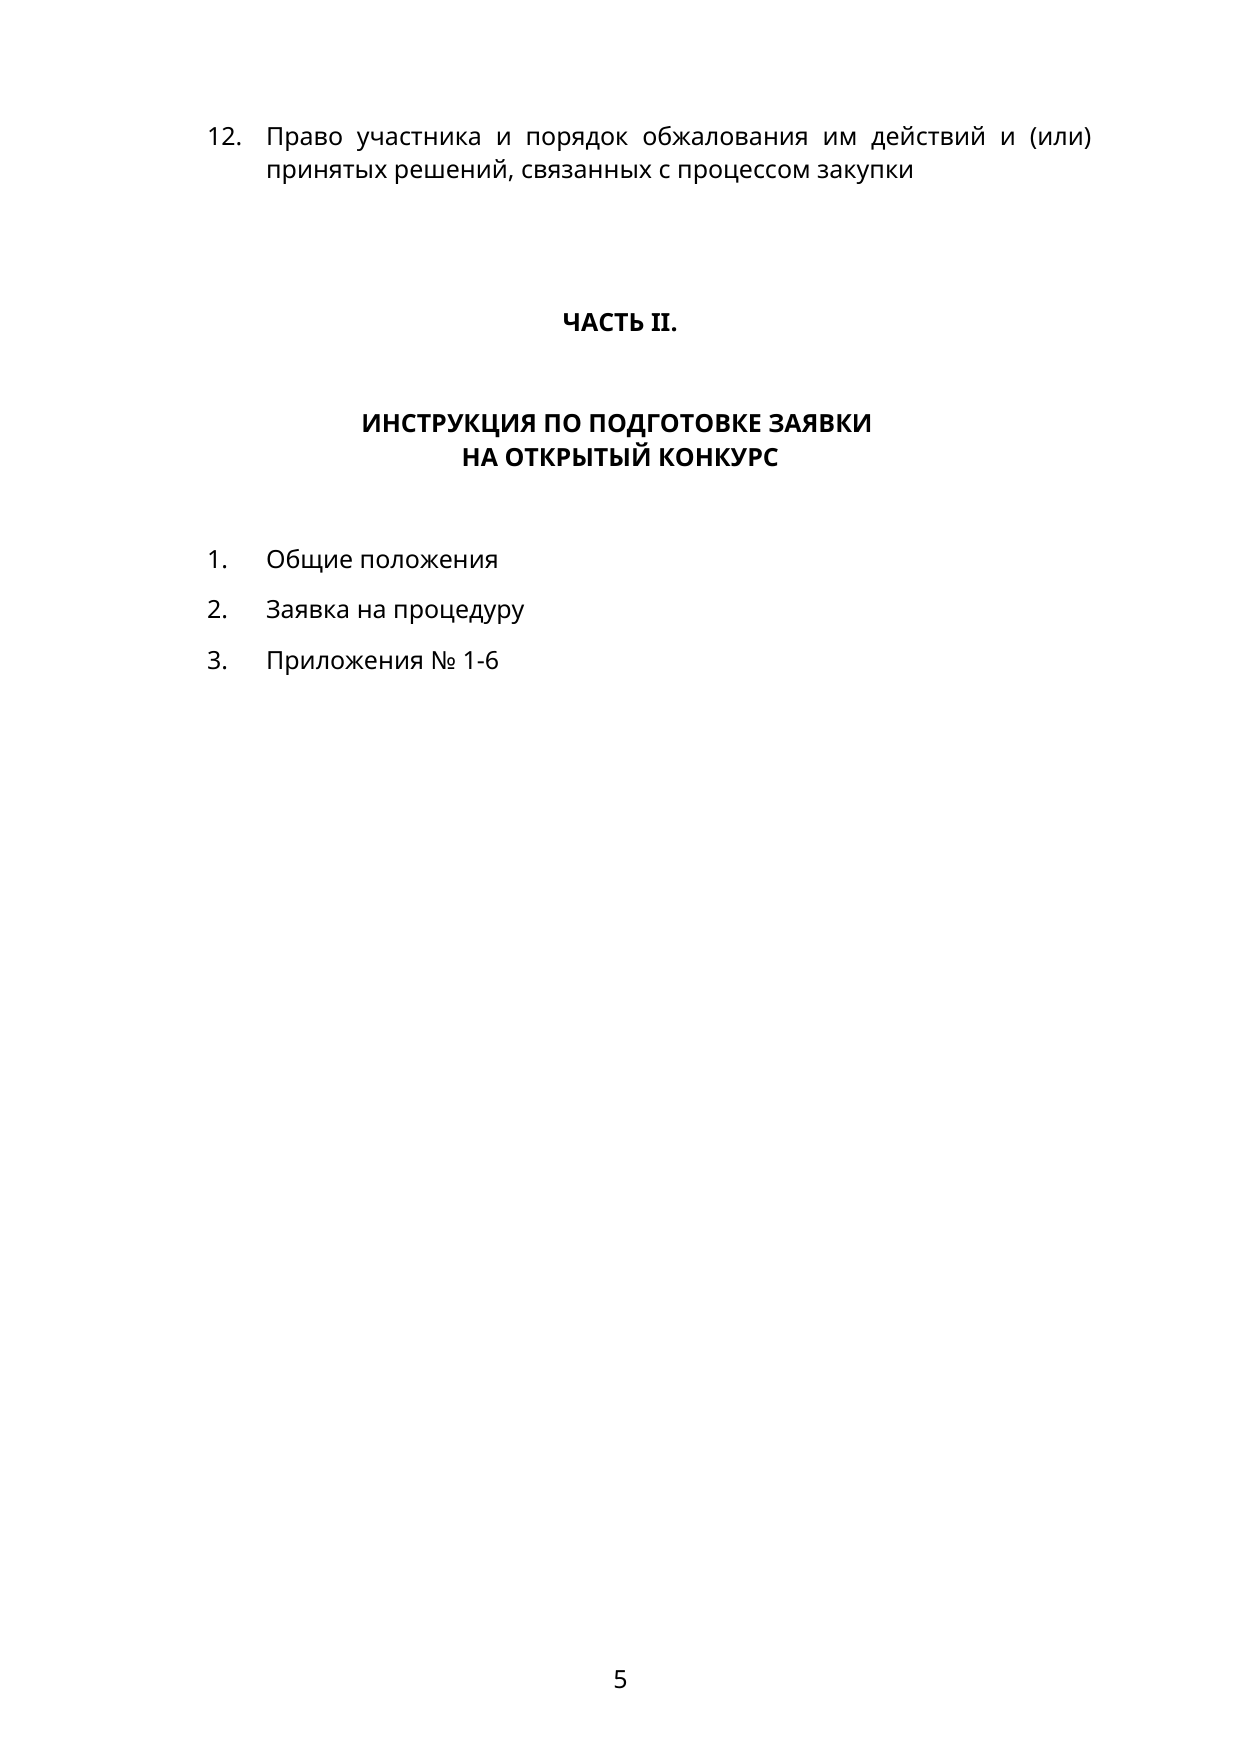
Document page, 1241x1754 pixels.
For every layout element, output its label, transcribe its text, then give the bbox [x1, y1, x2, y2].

text ЧАСТЬ II. [148, 304, 1092, 338]
text 2. Заявка на процедуру [207, 592, 1092, 626]
text ИНСТРУКЦИЯ ПО ПОДГОТОВКЕ ЗАЯВКИ НА ОТКРЫТЫЙ КОНКУРС [148, 406, 1092, 474]
text 1. Общие положения [207, 541, 1092, 575]
text 3. Приложения № 1-6 [207, 643, 1092, 677]
text 12. Право участника и порядок обжалования им действий и (или) принятых решений, связанных с процессом закупки [207, 118, 1092, 186]
